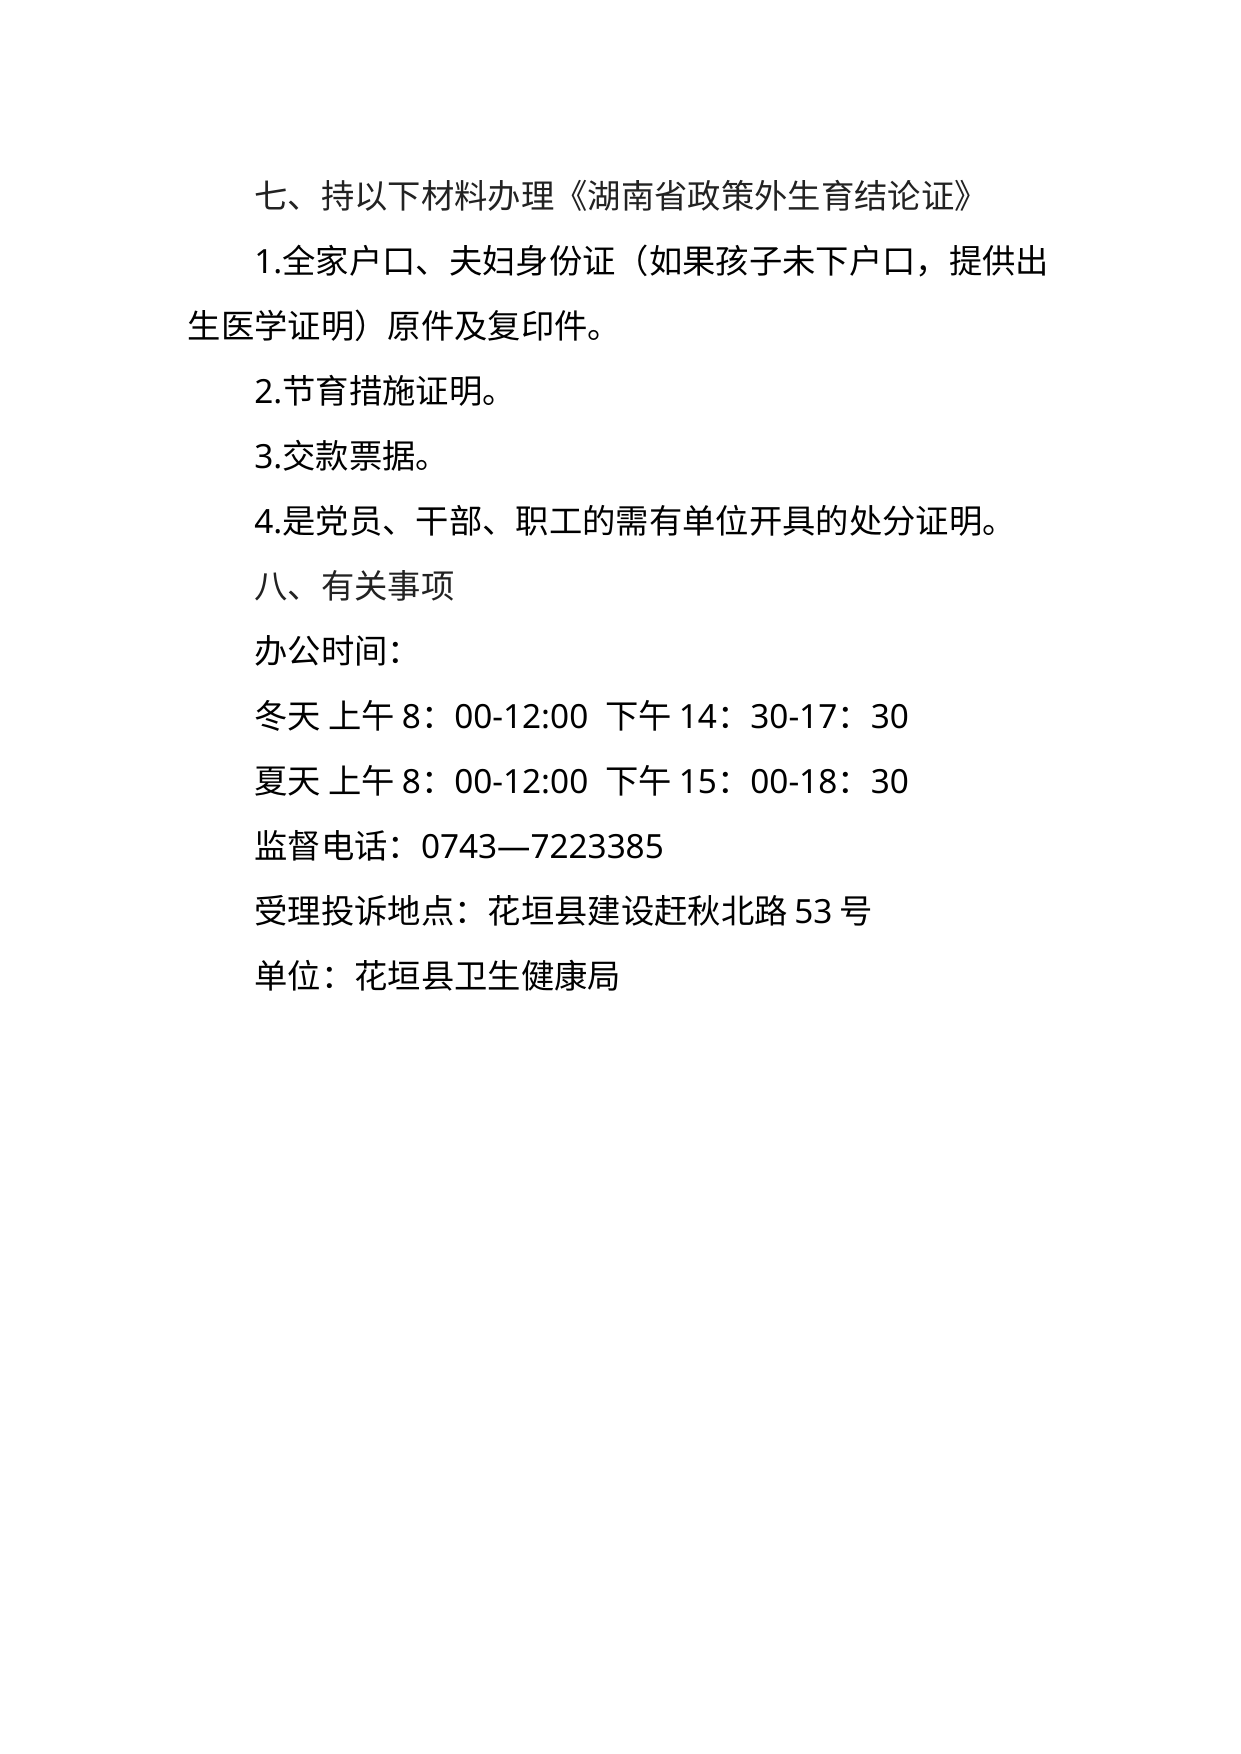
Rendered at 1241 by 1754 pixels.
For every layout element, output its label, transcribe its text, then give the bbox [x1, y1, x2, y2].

text 七、持以下材料办理《湖南省政策外生育结论证》 [187, 162, 1053, 227]
text 单位：花垣县卫生健康局 [187, 942, 1053, 1007]
text 夏天 上午8：00-12:00 下午15：00-18：30 [187, 747, 1053, 812]
text 办公时间： [187, 617, 1053, 682]
text 4.是党员、干部、职工的需有单位开具的处分证明。 [187, 487, 1053, 552]
text 监督电话：0743—7223385 [187, 812, 1053, 877]
text 受理投诉地点：花垣县建设赶秋北路53号 [187, 877, 1053, 942]
text 3.交款票据。 [187, 422, 1053, 487]
text 2.节育措施证明。 [187, 357, 1053, 422]
text 八、有关事项 [187, 552, 1053, 617]
text 冬天 上午8：00-12:00 下午14：30-17：30 [187, 682, 1053, 747]
text 1.全家户口、夫妇身份证（如果孩子未下户口，提供出生医学证明）原件及复印件。 [187, 227, 1053, 357]
